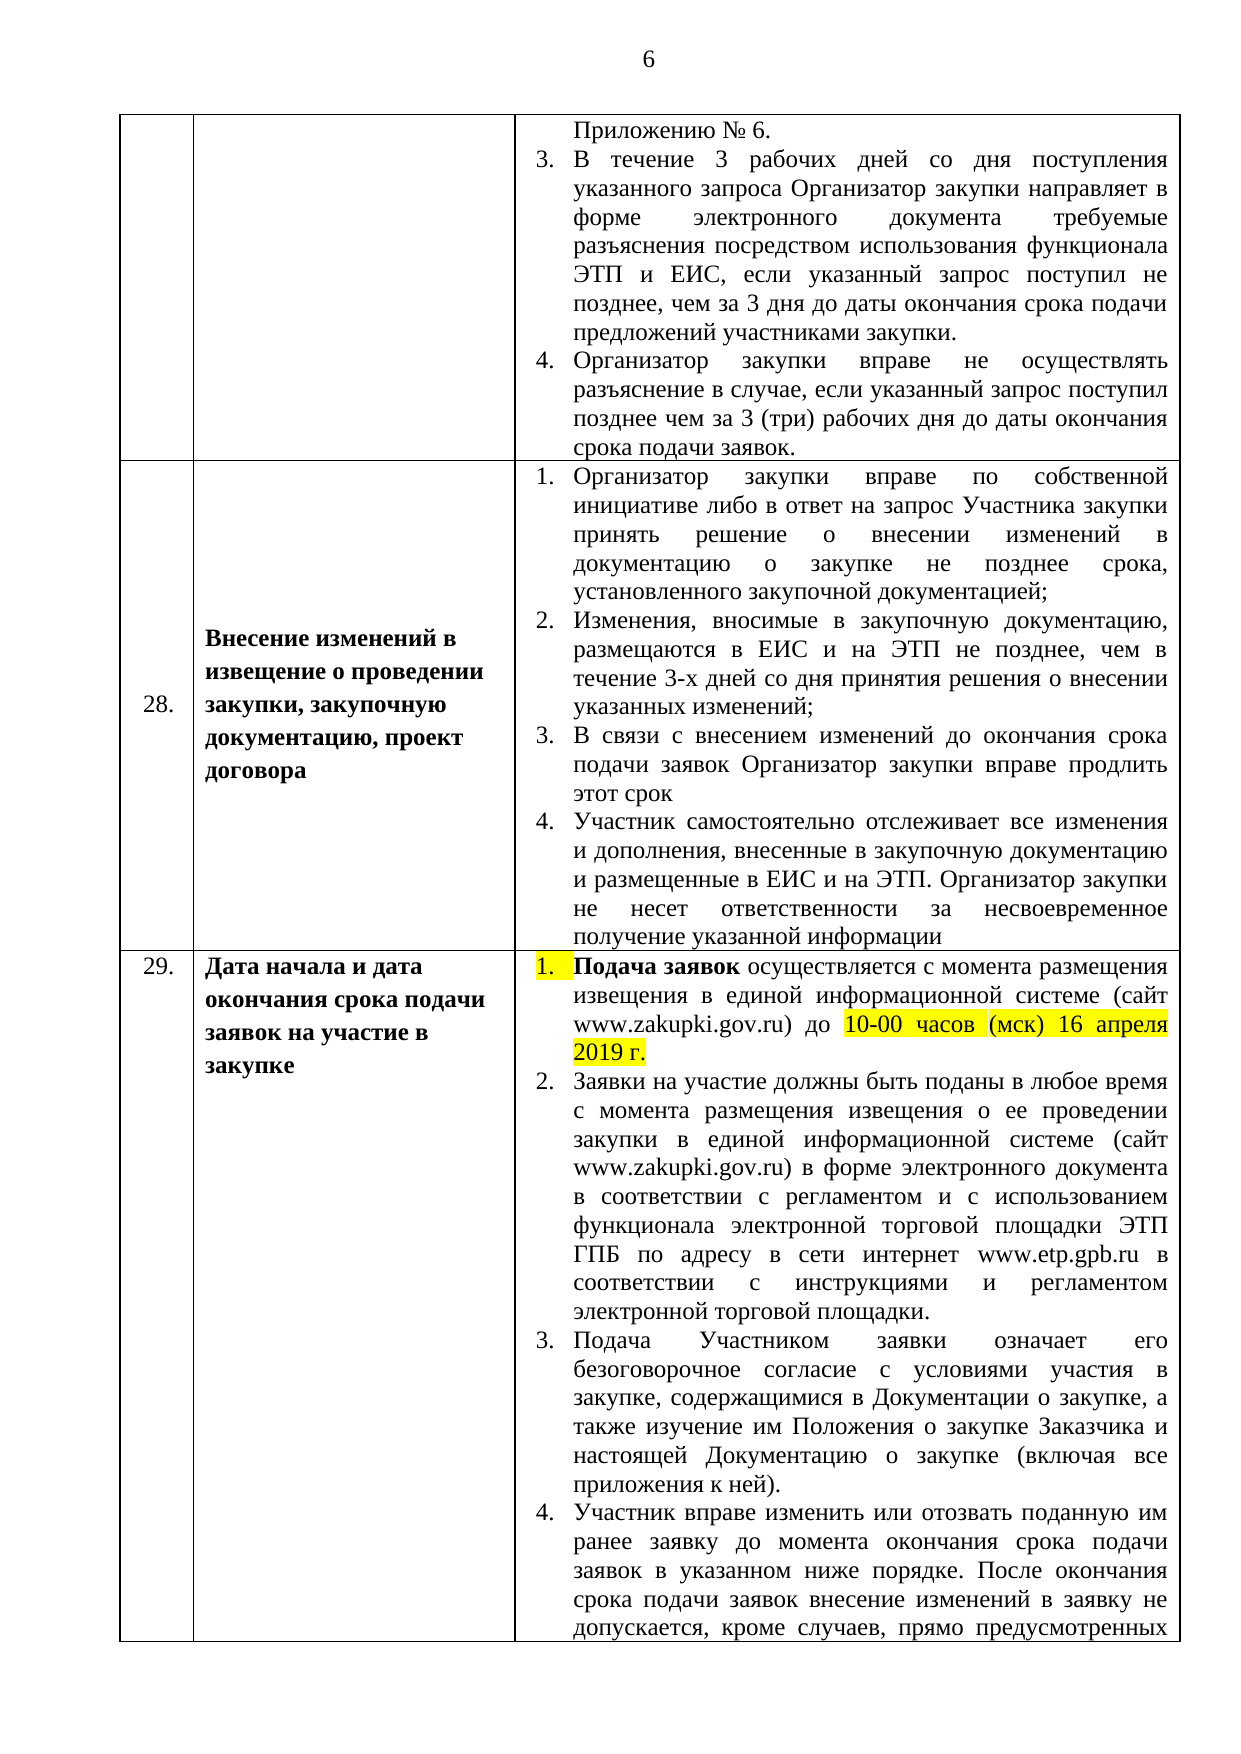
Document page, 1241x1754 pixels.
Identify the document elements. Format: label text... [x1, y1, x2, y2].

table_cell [516, 115, 1179, 460]
table_cell [121, 115, 193, 460]
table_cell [194, 951, 514, 1641]
table_cell Внесение изменений в извещение о проведении закупки, закупочную документацию, проект договора [194, 461, 514, 950]
table_cell [121, 951, 193, 1641]
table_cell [194, 115, 514, 460]
table_cell [121, 461, 193, 950]
table_cell Организатор закупки вправе по собственной инициативе либо в ответ на запрос Участника закупки принять решение о внесении изменений в документацию о закупке не позднее срока, установленного закупочной документацией; Изменения, вносимые в закупочную документацию, размещаются в ЕИС и на ЭТП не позднее, чем в течение 3-х дней со дня принятия решения о внесении указанных изменений; В связи с внесением изменений до окончания срока подачи заявок Организатор закупки вправе продлить этот срок Участник самостоятельно отслеживает все изменения и дополнения, внесенные в закупочную документацию и размещенные в ЕИС и на ЭТП. Организатор закупки не несет ответственности за несвоевременное получение указанной информации [516, 461, 1179, 950]
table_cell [516, 951, 1179, 1641]
